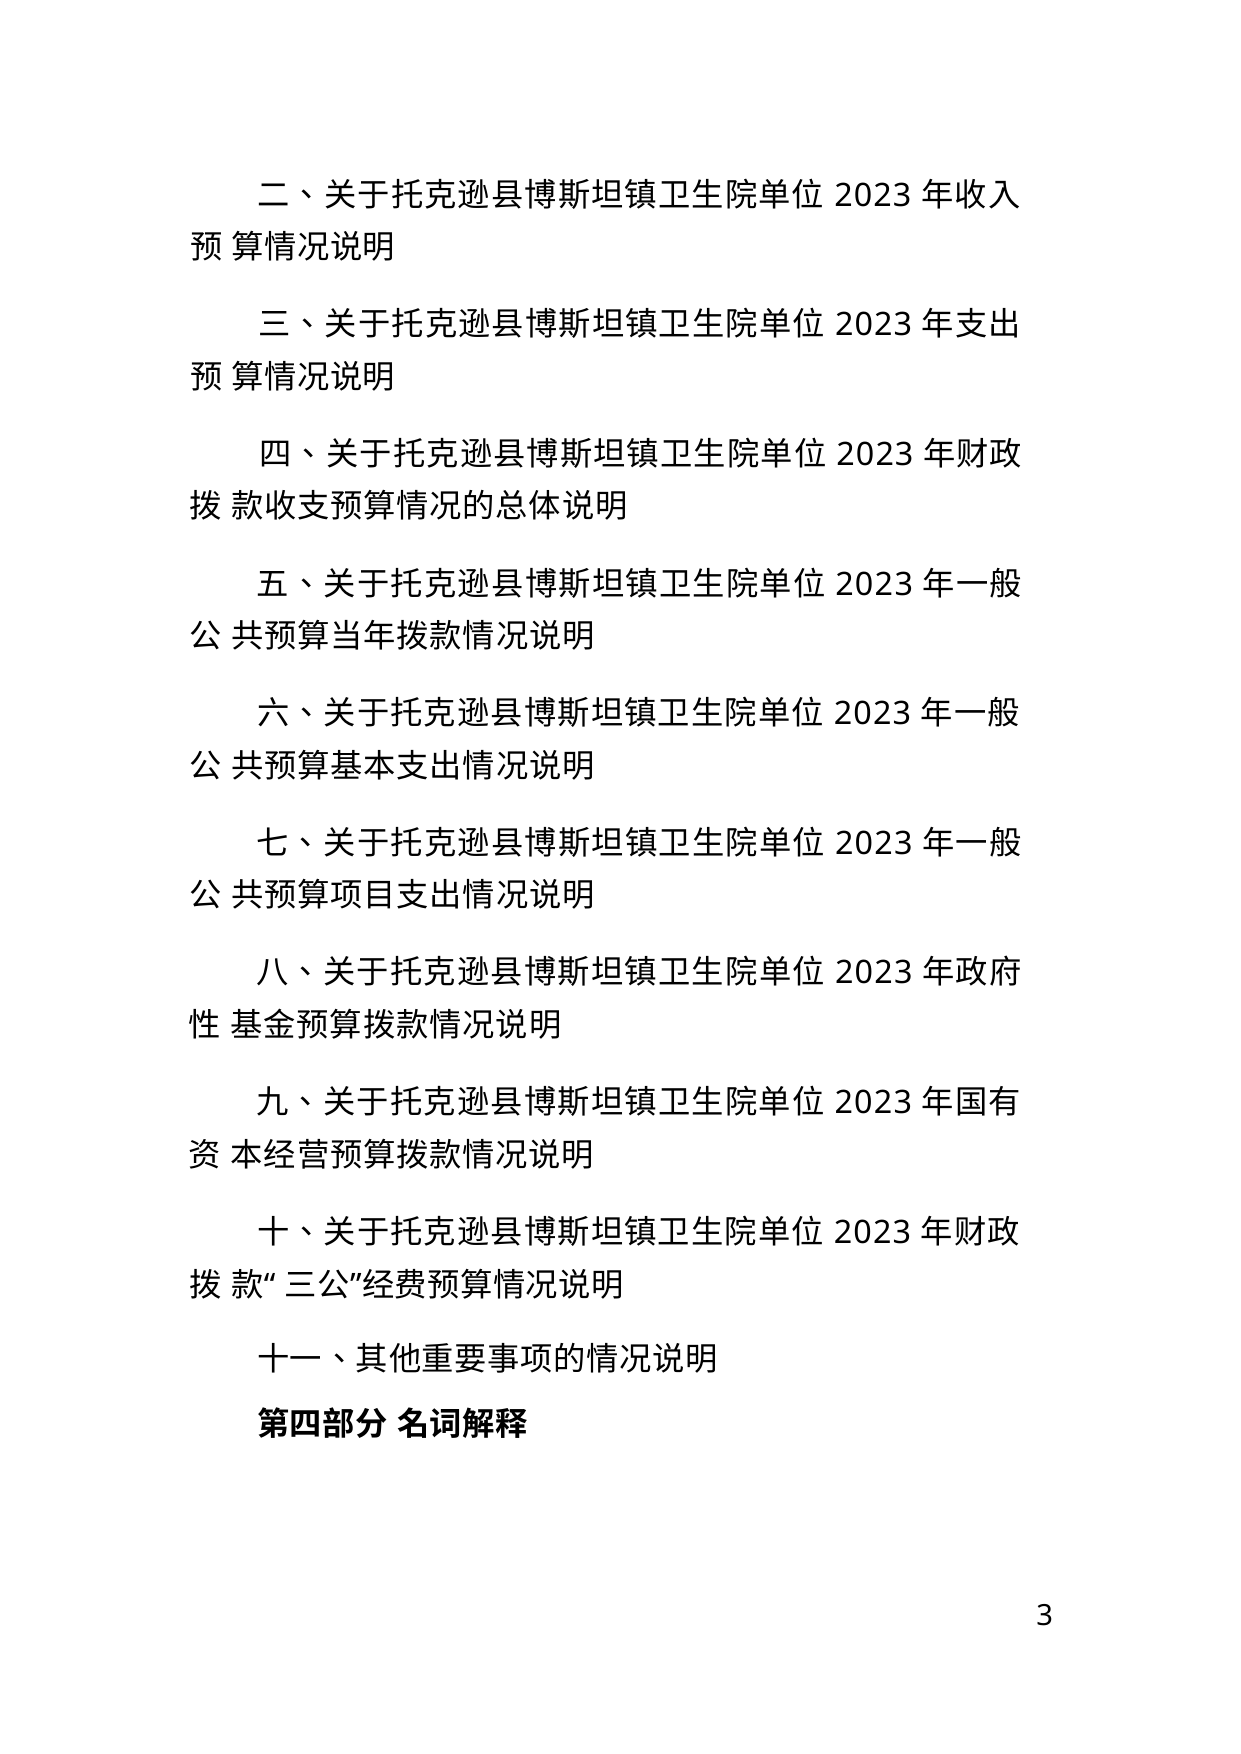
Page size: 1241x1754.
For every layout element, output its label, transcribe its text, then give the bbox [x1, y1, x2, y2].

text 十一、其他重要事项的情况说明 [257, 1338, 1054, 1378]
text 十、关于托克逊县博斯坦镇卫生院单位 2023 年财政拨 款“ 三公”经费预算情况说明 [189, 1209, 1053, 1305]
text 九、关于托克逊县博斯坦镇卫生院单位 2023 年国有资 本经营预算拨款情况说明 [189, 1079, 1053, 1176]
text 二、关于托克逊县博斯坦镇卫生院单位 2023 年收入预 算情况说明 [190, 172, 1053, 268]
text 七、关于托克逊县博斯坦镇卫生院单位 2023 年一般公 共预算项目支出情况说明 [189, 820, 1053, 916]
text 六、关于托克逊县博斯坦镇卫生院单位 2023 年一般公 共预算基本支出情况说明 [189, 690, 1053, 787]
text 三、关于托克逊县博斯坦镇卫生院单位 2023 年支出预 算情况说明 [190, 301, 1053, 398]
text 四、关于托克逊县博斯坦镇卫生院单位 2023 年财政拨 款收支预算情况的总体说明 [189, 431, 1053, 527]
text 五、关于托克逊县博斯坦镇卫生院单位 2023 年一般公 共预算当年拨款情况说明 [189, 561, 1053, 657]
text 第四部分 名词解释 [257, 1403, 1054, 1443]
text 八、关于托克逊县博斯坦镇卫生院单位 2023 年政府性 基金预算拨款情况说明 [188, 949, 1053, 1046]
